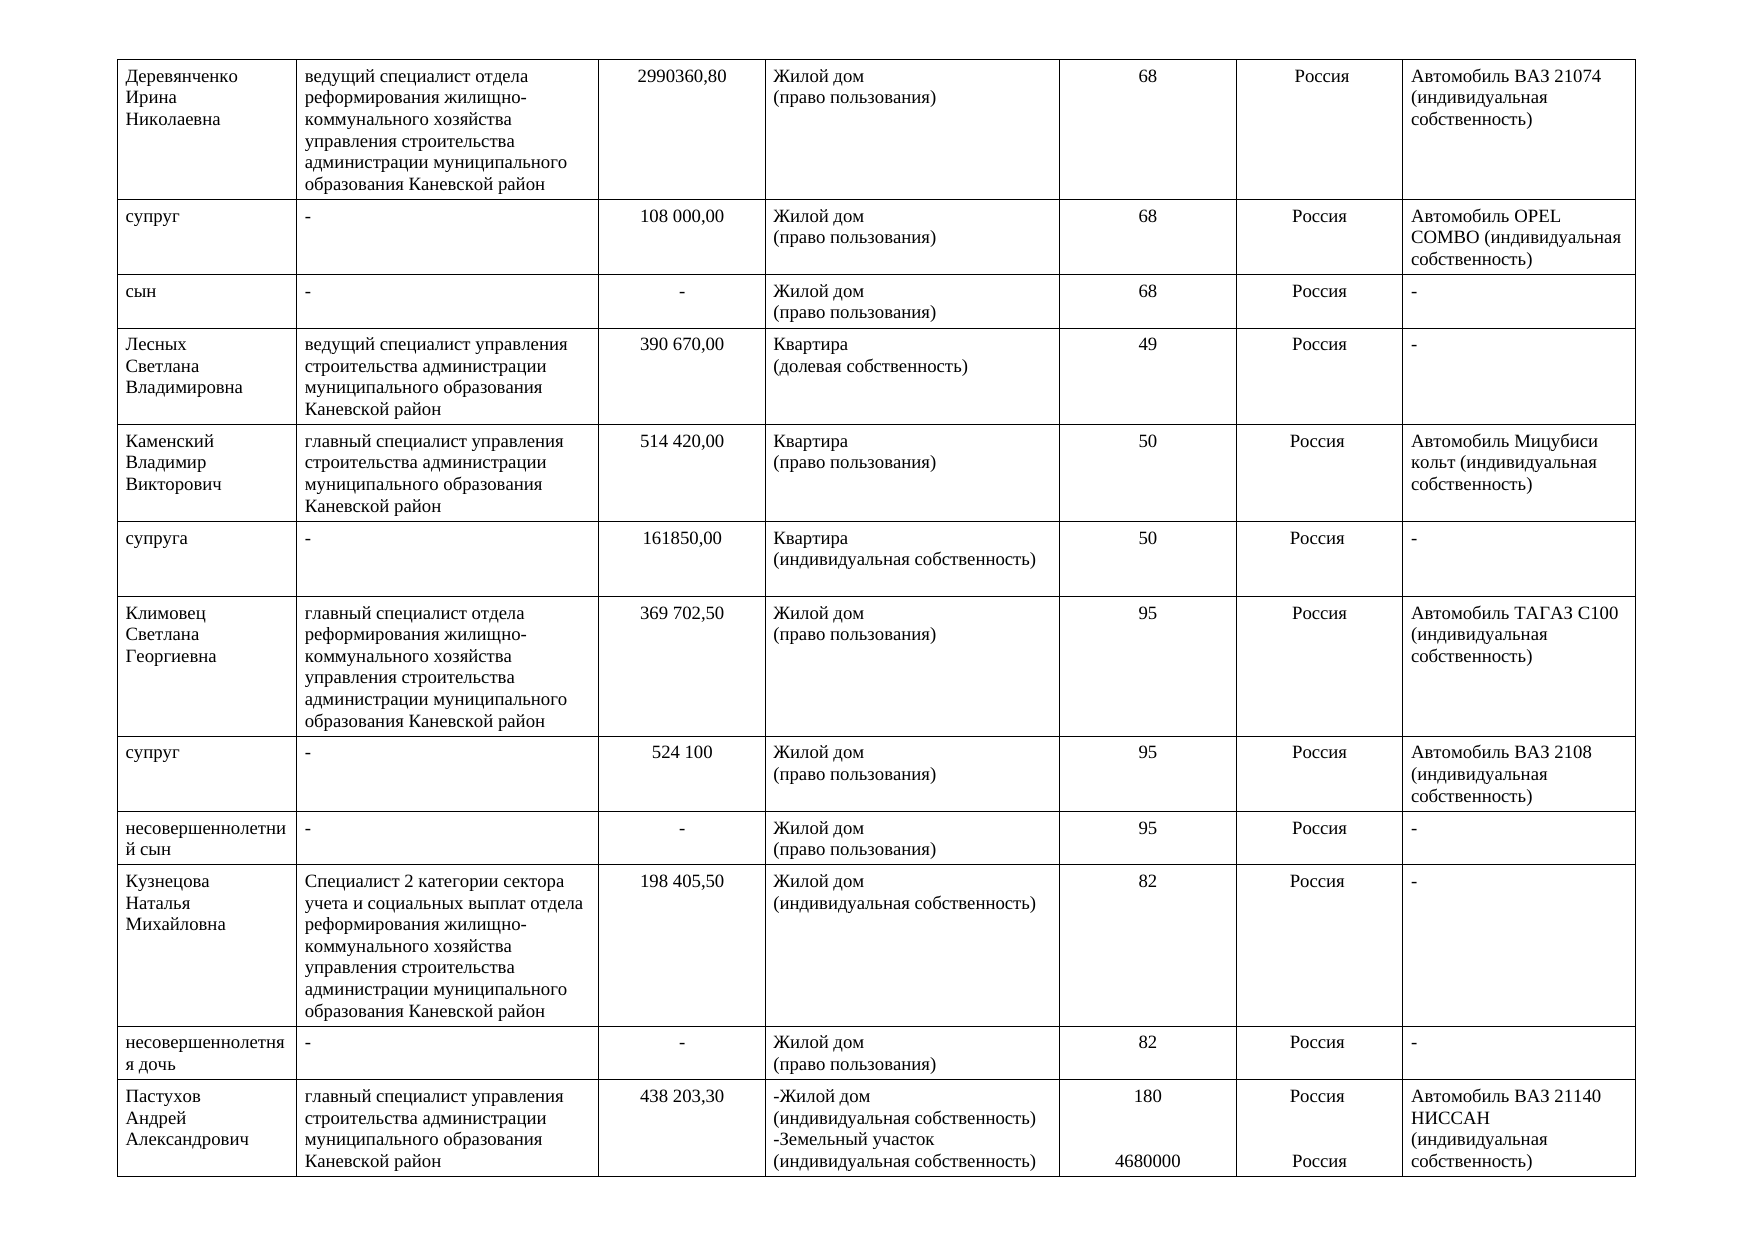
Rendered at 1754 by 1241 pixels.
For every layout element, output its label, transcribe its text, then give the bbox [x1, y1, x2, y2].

table_cell Жилой дом (индивидуальная собственность) [766, 865, 1059, 1026]
table_cell Россия [1237, 865, 1402, 1026]
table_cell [118, 1080, 296, 1176]
table_cell 68 [1060, 275, 1236, 327]
table_cell 49 [1060, 329, 1236, 424]
table_cell Россия [1237, 1027, 1402, 1079]
table_cell Россия [1237, 200, 1402, 274]
table_cell Россия [1237, 425, 1402, 521]
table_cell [766, 1080, 1059, 1176]
table_cell 524 100 [599, 737, 765, 811]
table_cell 95 [1060, 812, 1236, 864]
table_cell Россия [1237, 275, 1402, 327]
table_cell Россия Россия [1237, 1080, 1402, 1176]
table_cell Кузнецова Наталья Михайловна [118, 865, 296, 1026]
table_cell Жилой дом (право пользования) [766, 275, 1059, 327]
table_cell - [1403, 812, 1635, 864]
table_cell - [297, 1027, 598, 1079]
table_cell Автомобиль Мицубиси кольт (индивидуальная собственность) [1403, 425, 1635, 521]
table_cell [766, 60, 1059, 199]
table_cell 68 [1060, 60, 1236, 199]
table_cell 161850,00 [599, 522, 765, 596]
table_cell Россия [1237, 597, 1402, 736]
table_cell 50 [1060, 425, 1236, 521]
table_cell 82 [1060, 865, 1236, 1026]
table_cell несовершеннолетняя дочь [118, 1027, 296, 1079]
table_cell 438 203,30 [599, 1080, 765, 1176]
table_cell - [1403, 865, 1635, 1026]
table_cell 68 [1060, 200, 1236, 274]
table_cell 198 405,50 [599, 865, 765, 1026]
table_cell Квартира (право пользования) [766, 425, 1059, 521]
table_cell супруг [118, 200, 296, 274]
table_cell Жилой дом (право пользования) [766, 737, 1059, 811]
table_cell - [297, 812, 598, 864]
table_cell 95 [1060, 737, 1236, 811]
table_cell несовершеннолетний сын [118, 812, 296, 864]
table_cell Россия [1237, 737, 1402, 811]
table_cell Россия [1237, 522, 1402, 596]
table_cell Россия [1237, 60, 1402, 199]
table_cell - [297, 737, 598, 811]
table_cell Лесных Светлана Владимировна [118, 329, 296, 424]
table_cell Жилой дом (право пользования) [766, 597, 1059, 736]
table_cell Жилой дом (право пользования) [766, 200, 1059, 274]
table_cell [1403, 1080, 1635, 1176]
table_cell Жилой дом (право пользования) [766, 812, 1059, 864]
table_cell - [599, 1027, 765, 1079]
table_cell 369 702,50 [599, 597, 765, 736]
table_cell Автомобиль ВАЗ 2108 (индивидуальная собственность) [1403, 737, 1635, 811]
table_cell ведущий специалист управления строительства администрации муниципального образования Каневской район [297, 329, 598, 424]
table_cell Климовец Светлана Георгиевна [118, 597, 296, 736]
table_cell 95 [1060, 597, 1236, 736]
table_cell - [297, 200, 598, 274]
table_cell - [297, 275, 598, 327]
table_cell Автомобиль OPEL COMBO (индивидуальная собственность) [1403, 200, 1635, 274]
table_cell 514 420,00 [599, 425, 765, 521]
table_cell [297, 1080, 598, 1176]
table_cell супруга [118, 522, 296, 596]
table_cell - [1403, 275, 1635, 327]
table_cell Специалист 2 категории сектора учета и социальных выплат отдела реформирования жилищно-коммунального хозяйства управления строительства администрации муниципального образования Каневской район [297, 865, 598, 1026]
table_cell - [599, 275, 765, 327]
table_cell 180 4680000 [1060, 1080, 1236, 1176]
table_cell 82 [1060, 1027, 1236, 1079]
table_cell Россия [1237, 812, 1402, 864]
table_cell Квартира (индивидуальная собственность) [766, 522, 1059, 596]
table_cell Квартира (долевая собственность) [766, 329, 1059, 424]
table_cell 390 670,00 [599, 329, 765, 424]
table_cell - [297, 522, 598, 596]
table_cell главный специалист отдела реформирования жилищно-коммунального хозяйства управления строительства администрации муниципального образования Каневской район [297, 597, 598, 736]
table_cell 2990360,80 [599, 60, 765, 199]
table_cell - [599, 812, 765, 864]
table_cell 50 [1060, 522, 1236, 596]
table_cell главный специалист управления строительства администрации муниципального образования Каневской район [297, 425, 598, 521]
table_cell Россия [1237, 329, 1402, 424]
table_cell ведущий специалист отдела реформирования жилищно-коммунального хозяйства управления строительства администрации муниципального образования Каневской район [297, 60, 598, 199]
table_cell - [1403, 522, 1635, 596]
table_cell Автомобиль ВАЗ 21074 (индивидуальная собственность) [1403, 60, 1635, 199]
table_cell Каменский Владимир Викторович [118, 425, 296, 521]
table_cell - [1403, 1027, 1635, 1079]
table_cell Жилой дом (право пользования) [766, 1027, 1059, 1079]
table_cell Деревянченко Ирина Николаевна [118, 60, 296, 199]
table_cell - [1403, 329, 1635, 424]
table_cell сын [118, 275, 296, 327]
table_cell Автомобиль ТАГАЗ С100 (индивидуальная собственность) [1403, 597, 1635, 736]
table_cell супруг [118, 737, 296, 811]
table_cell 108 000,00 [599, 200, 765, 274]
